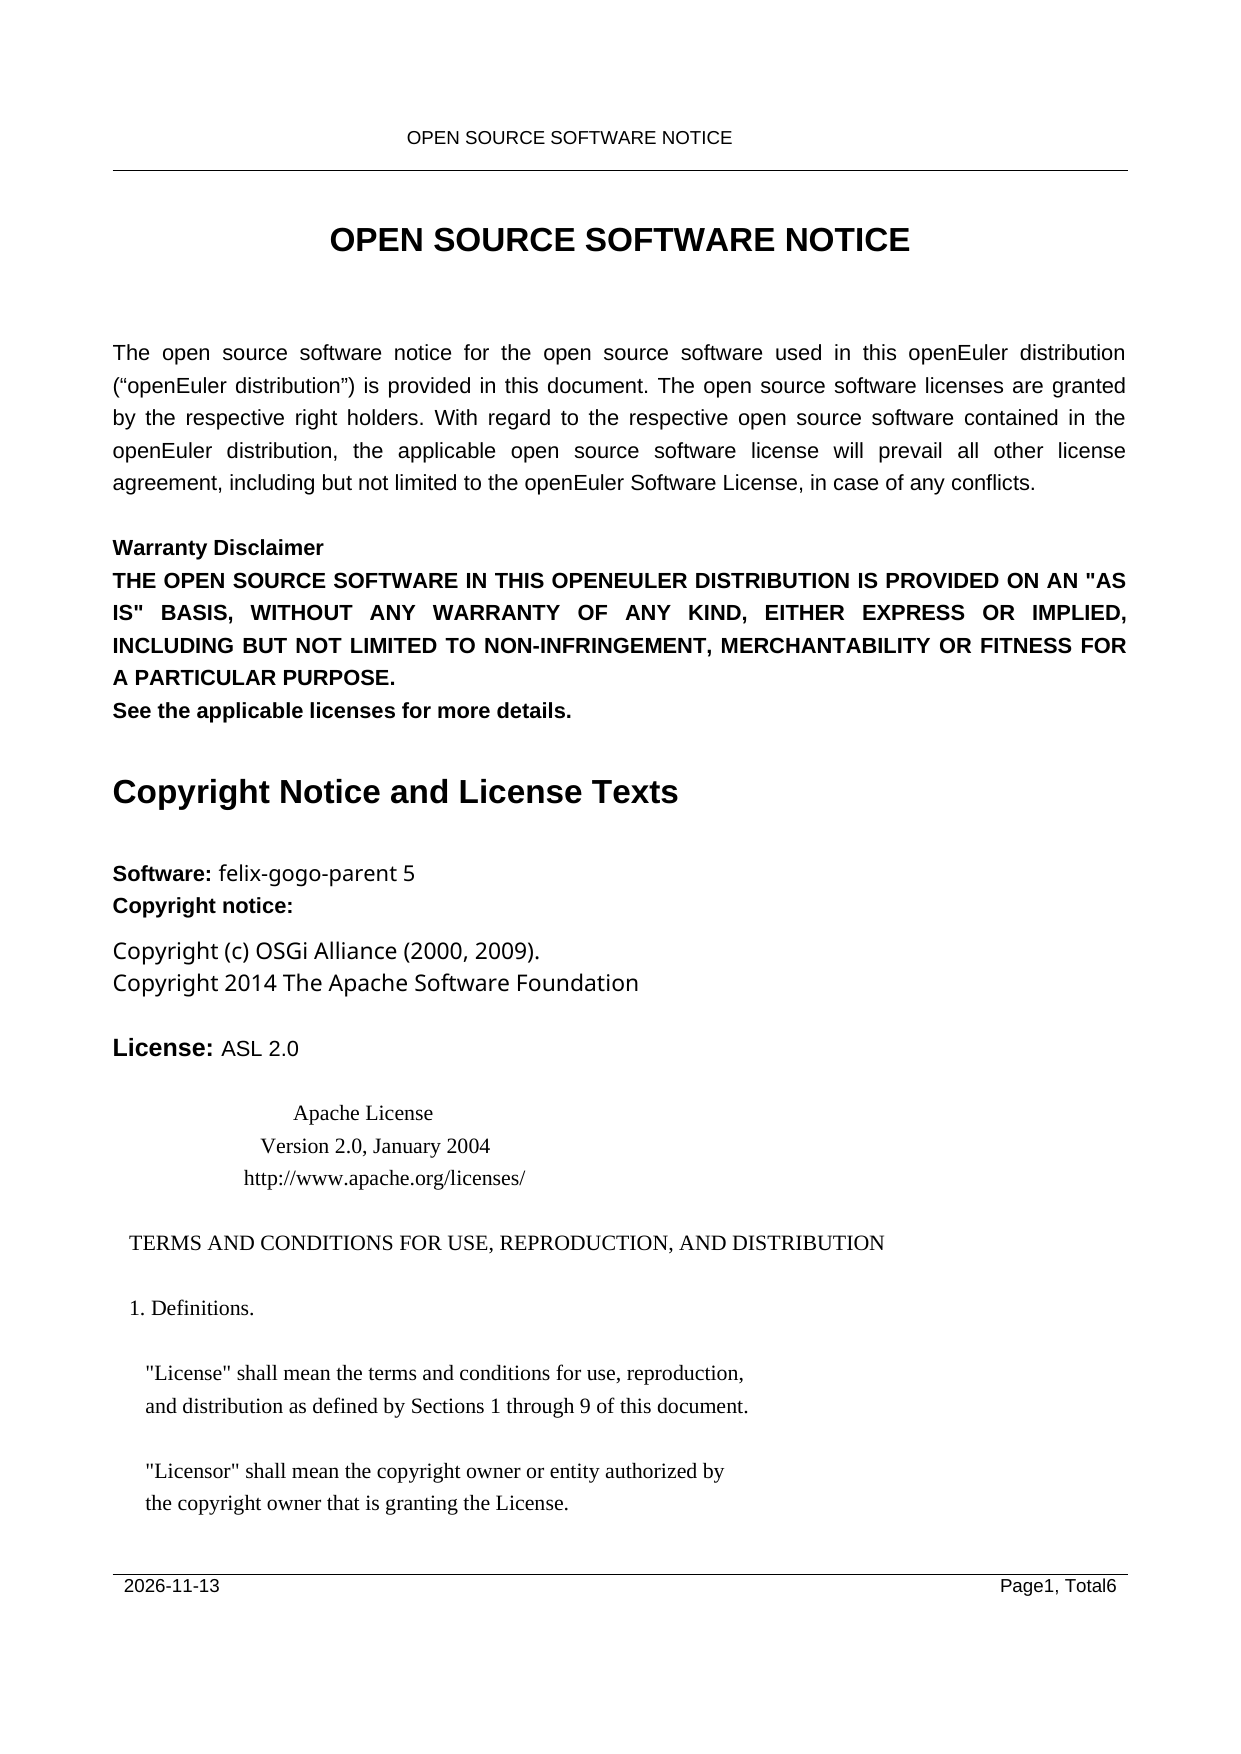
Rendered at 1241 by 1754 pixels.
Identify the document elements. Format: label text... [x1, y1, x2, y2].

text Copyright Notice and License Texts [112, 759, 1128, 824]
text THE OPEN SOURCE SOFTWARE IN THIS OPENEULER DISTRIBUTION IS PROVIDED ON AN "AS IS" BASIS, WITHOUT ANY WARRANTY OF ANY KIND, EITHER EXPRESS OR IMPLIED, INCLUDING BUT NOT LIMITED TO NON-INFRINGEMENT, MERCHANTABILITY OR FITNESS FOR A PARTICULAR PURPOSE. See the applicable licenses for more details. [112, 564, 1128, 726]
text The open source software notice for the open source software used in this openEuler distribution (“openEuler distribution”) is provided in this document. The open source software licenses are granted by the respective right holders. With regard to the respective open source software contained in the openEuler distribution, the applicable open source software license will prevail all other license agreement, including but not limited to the openEuler Software License, in case of any conflicts. [112, 336, 1128, 499]
text Warranty Disclaimer [112, 531, 1128, 564]
title Software: felix-gogo-parent 5 [112, 856, 1128, 889]
text OPEN SOURCE SOFTWARE NOTICE [112, 206, 1128, 271]
text Copyright (c) OSGi Alliance (2000, 2009). Copyright 2014 The Apache Software Foundation [112, 934, 1128, 1031]
text License: ASL 2.0 [112, 1031, 1128, 1064]
text Copyright notice: [112, 889, 1128, 921]
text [112, 1064, 1128, 1519]
